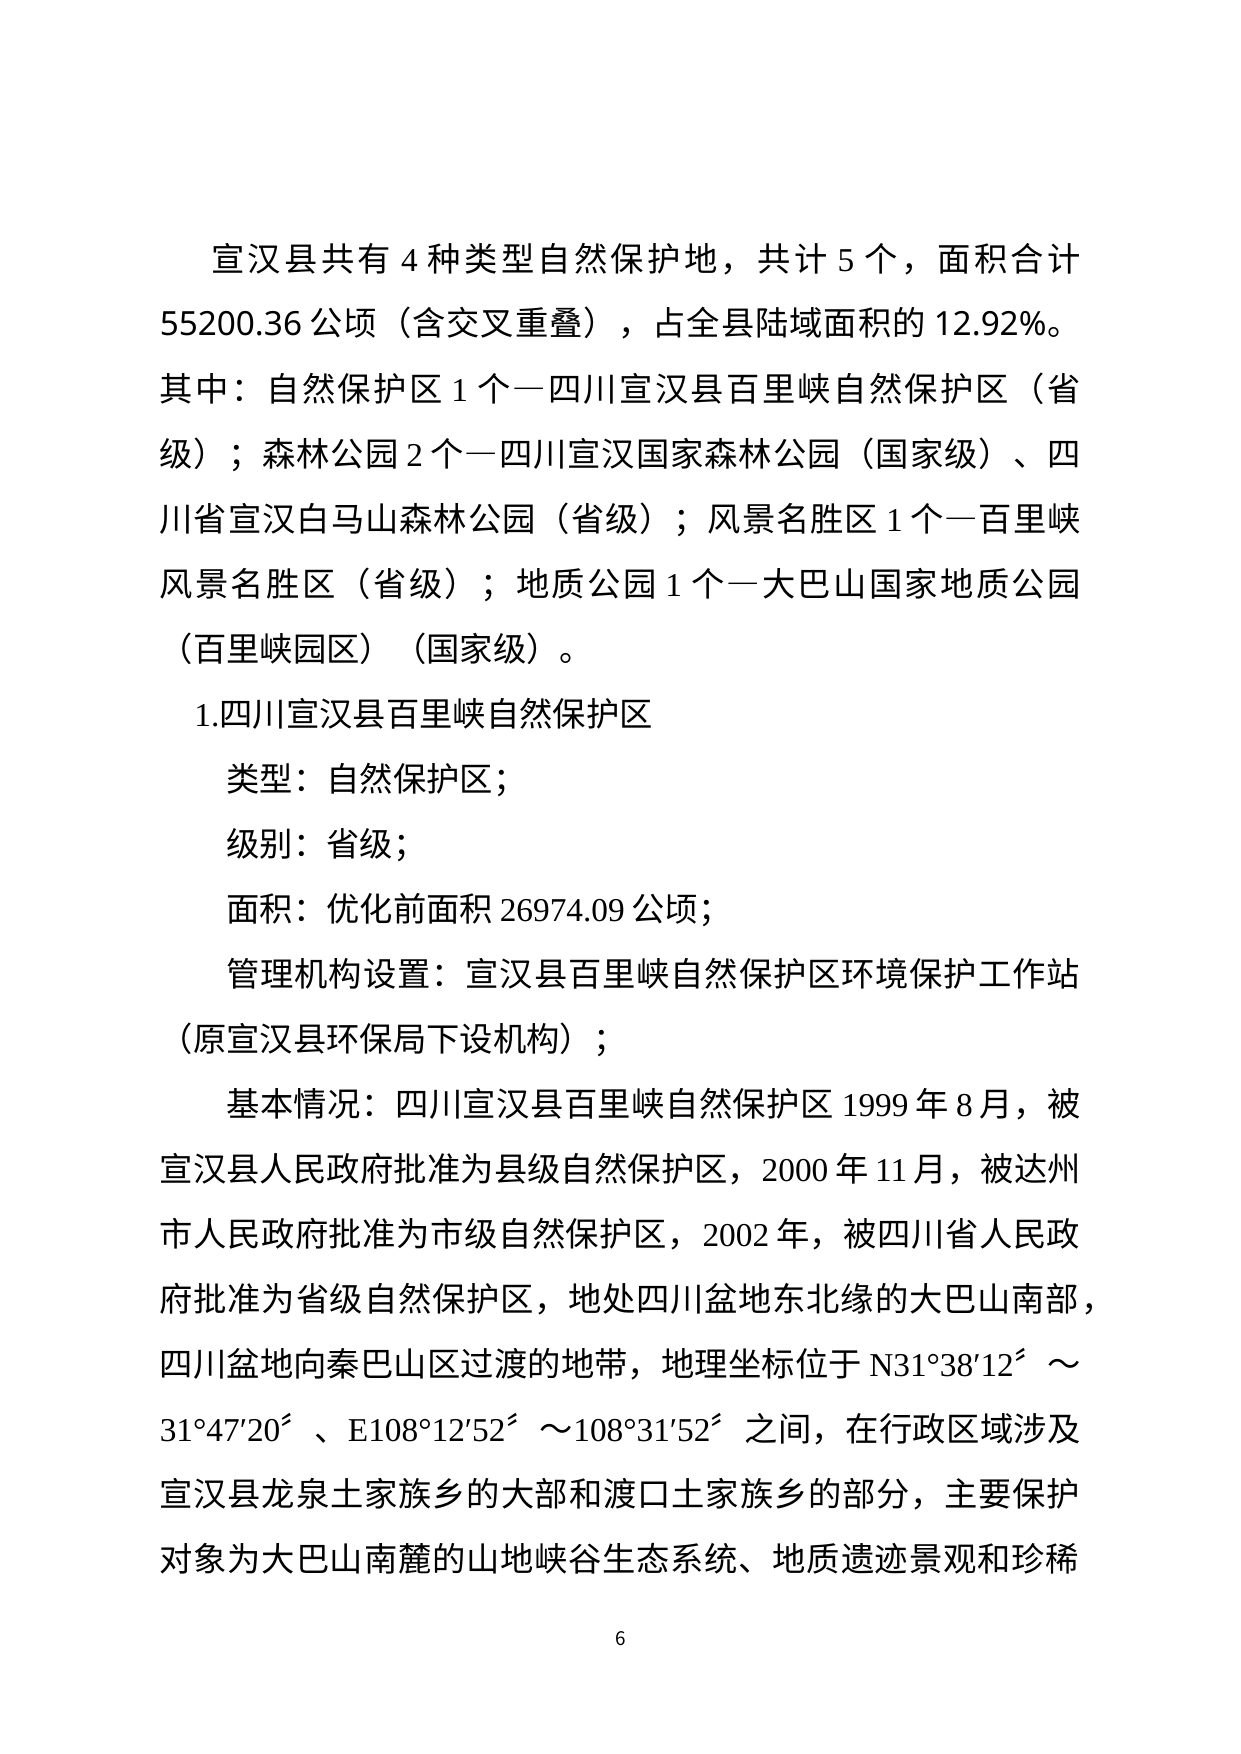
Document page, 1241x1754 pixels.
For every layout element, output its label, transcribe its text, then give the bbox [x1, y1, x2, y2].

text 级别：省级； [159, 809, 1081, 874]
subtitle 1.四川宣汉县百里峡自然保护区 [159, 679, 1081, 744]
list 类型：自然保护区； [159, 744, 1081, 809]
text 面积：优化前面积26974.09公顷； [159, 874, 1081, 939]
list 宣汉县共有4种类型自然保护地，共计5个，面积合计55200.36公顷（含交叉重叠），占全县陆域面积的12.92%。其中：自然保护区1个—四川宣汉县百里峡自然保护区（省级）；森林公园2个—四川宣汉国家森林公园（国家级）、四川省宣汉白马山森林公园（省级）；风景名胜区1个—百里峡风景名胜区（省级）；地质公园1个—大巴山国家地质公园（百里峡园区）（国家级）。 [159, 224, 1081, 679]
list 管理机构设置：宣汉县百里峡自然保护区环境保护工作站（原宣汉县环保局下设机构）； [159, 939, 1081, 1069]
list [159, 1069, 1081, 1589]
